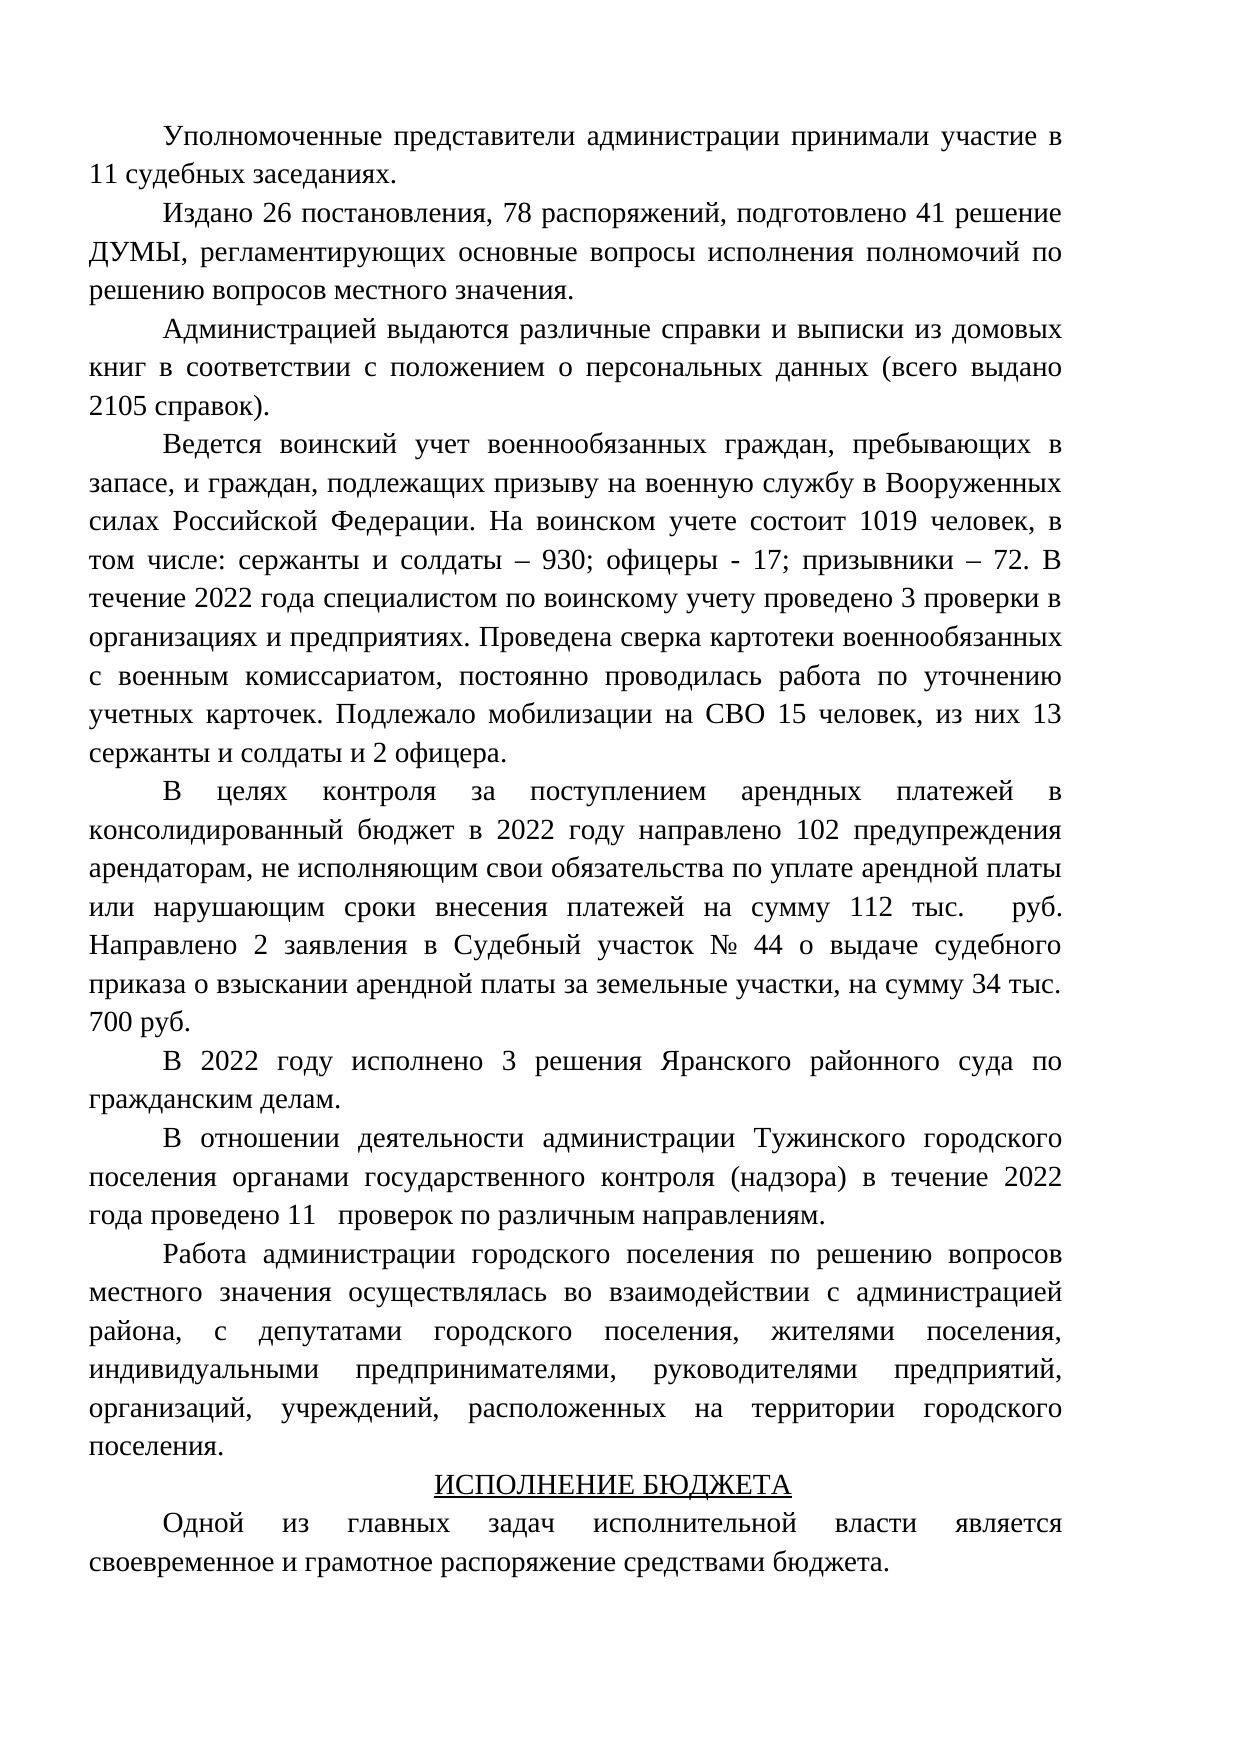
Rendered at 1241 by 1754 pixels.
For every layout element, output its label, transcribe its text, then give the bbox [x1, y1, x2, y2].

text Ведется воинский учет военнообязанных граждан, пребывающих в запасе, и граждан, подлежащих призыву на военную службу в Вооруженных силах Российской Федерации. На воинском учете состоит 1019 человек, в том числе: сержанты и солдаты – 930; офицеры - 17; призывники – 72. В течение 2022 года специалистом по воинскому учету проведено 3 проверки в организациях и предприятиях. Проведена сверка картотеки военнообязанных с военным комиссариатом, постоянно проводилась работа по уточнению учетных карточек. Подлежало мобилизации на СВО 15 человек, из них 13 сержанты и солдаты и 2 офицера. [89, 426, 1063, 768]
text В 2022 году исполнено 3 решения Яранского районного суда по гражданским делам. [89, 1043, 1063, 1115]
text Работа администрации городского поселения по решению вопросов местного значения осуществлялась во взаимодействии с администрацией района, с депутатами городского поселения, жителями поселения, индивидуальными предпринимателями, руководителями предприятий, организаций, учреждений, расположенных на территории городского поселения. [89, 1236, 1063, 1462]
text Издано 26 постановления, 78 распоряжений, подготовлено 41 решение ДУМЫ, регламентирующих основные вопросы исполнения полномочий по решению вопросов местного значения. [89, 195, 1063, 306]
text Одной из главных задач исполнительной власти является своевременное и грамотное распоряжение средствами бюджета. [89, 1506, 1063, 1578]
text В целях контроля за поступлением арендных платежей в консолидированный бюджет в 2022 году направлено 102 предупреждения арендаторам, не исполняющим свои обязательства по уплате арендной платы или нарушающим сроки внесения платежей на сумму 112 тыс. руб. Направлено 2 заявления в Судебный участок № 44 о выдаче судебного приказа о взыскании арендной платы за земельные участки, на сумму 34 тыс. 700 руб. [89, 773, 1063, 1038]
text ИСПОЛНЕНИЕ БЮДЖЕТА [89, 1467, 1063, 1501]
text Администрацией выдаются различные справки и выписки из домовых книг в соответствии с положением о персональных данных (всего выдано 2105 справок). [89, 311, 1063, 421]
text Уполномоченные представители администрации принимали участие в 11 судебных заседаниях. [89, 118, 1063, 190]
text В отношении деятельности администрации Тужинского городского поселения органами государственного контроля (надзора) в течение 2022 года проведено 11 проверок по различным направлениям. [89, 1120, 1063, 1231]
